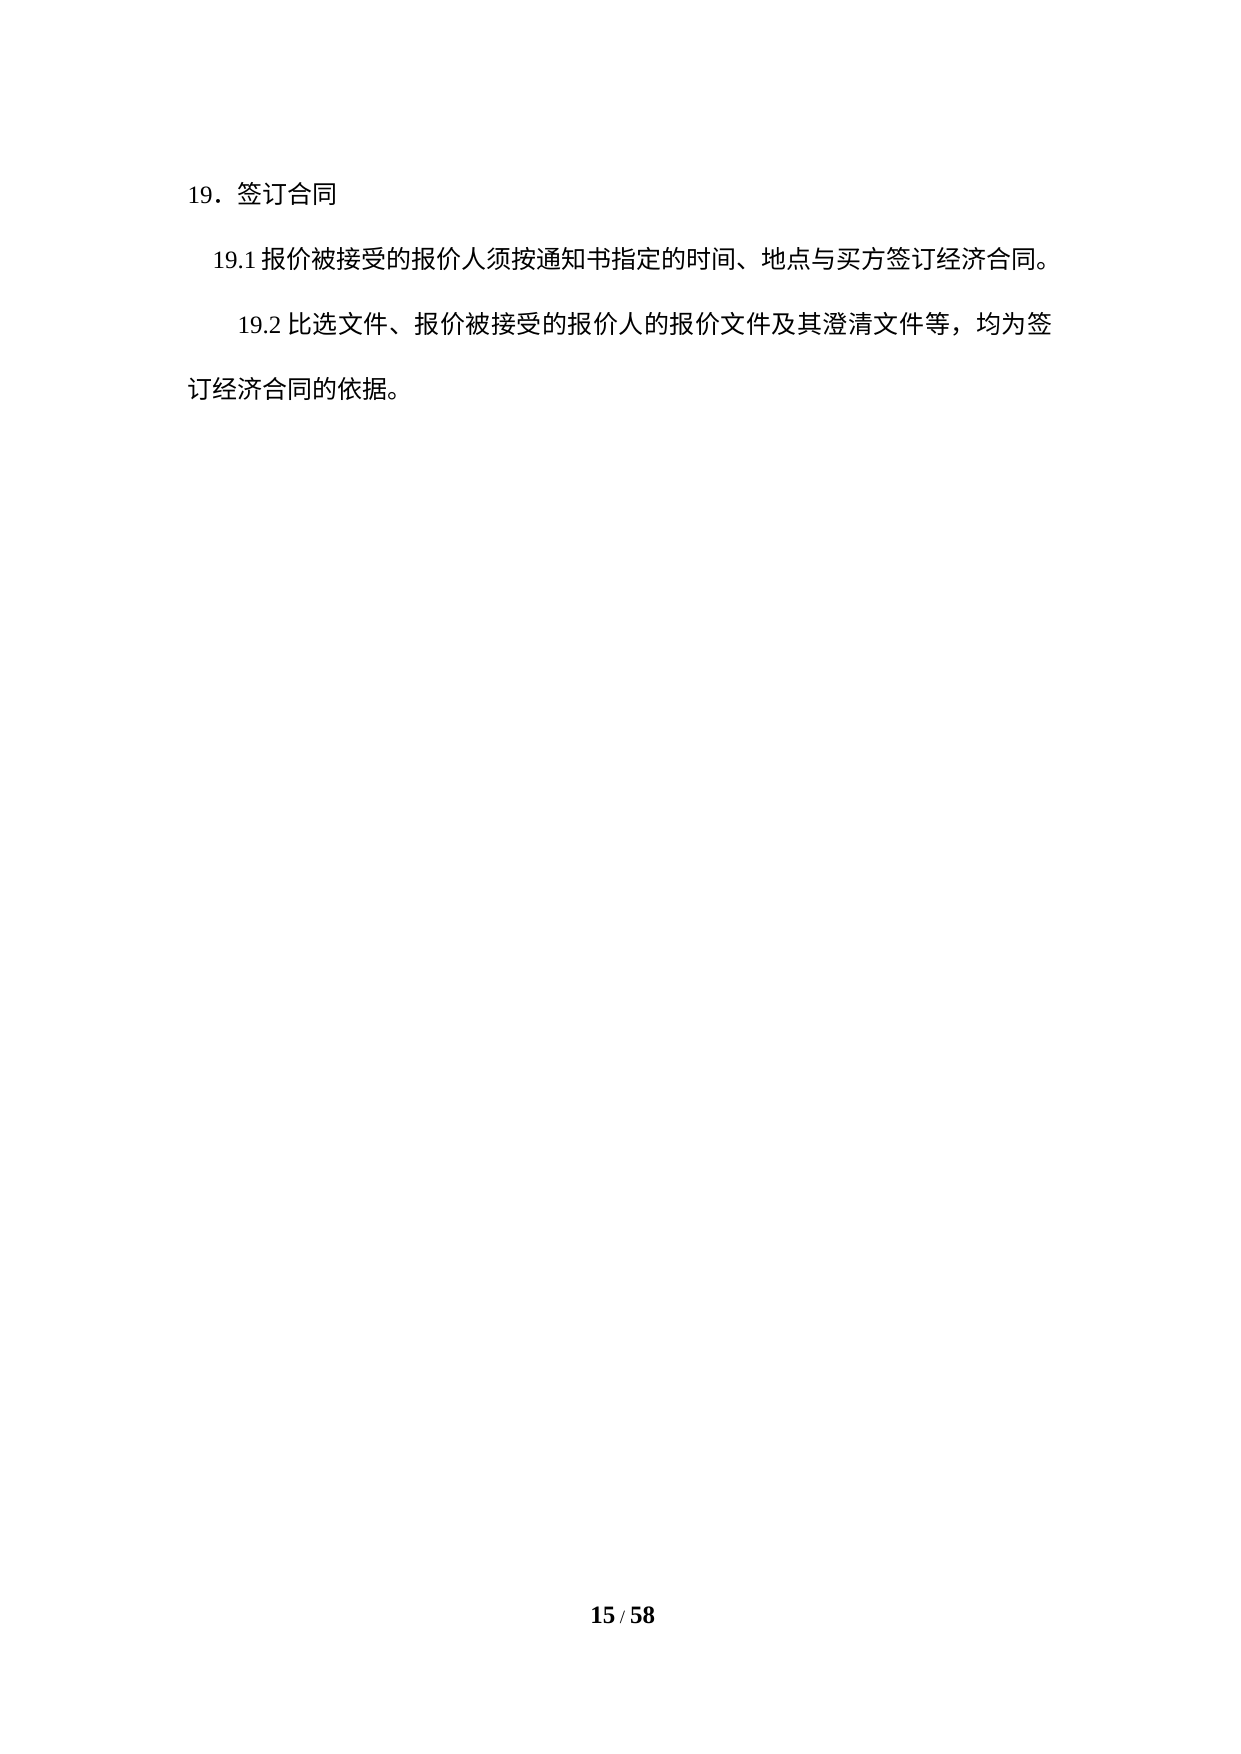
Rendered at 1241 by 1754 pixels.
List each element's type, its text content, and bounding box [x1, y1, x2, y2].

text 19.2比选文件、报价被接受的报价人的报价文件及其澄清文件等，均为签订经济合同的依据。 [187, 290, 1053, 420]
text 19.1报价被接受的报价人须按通知书指定的时间、地点与买方签订经济合同。 [187, 225, 1053, 290]
text 19．签订合同 [187, 160, 1053, 225]
